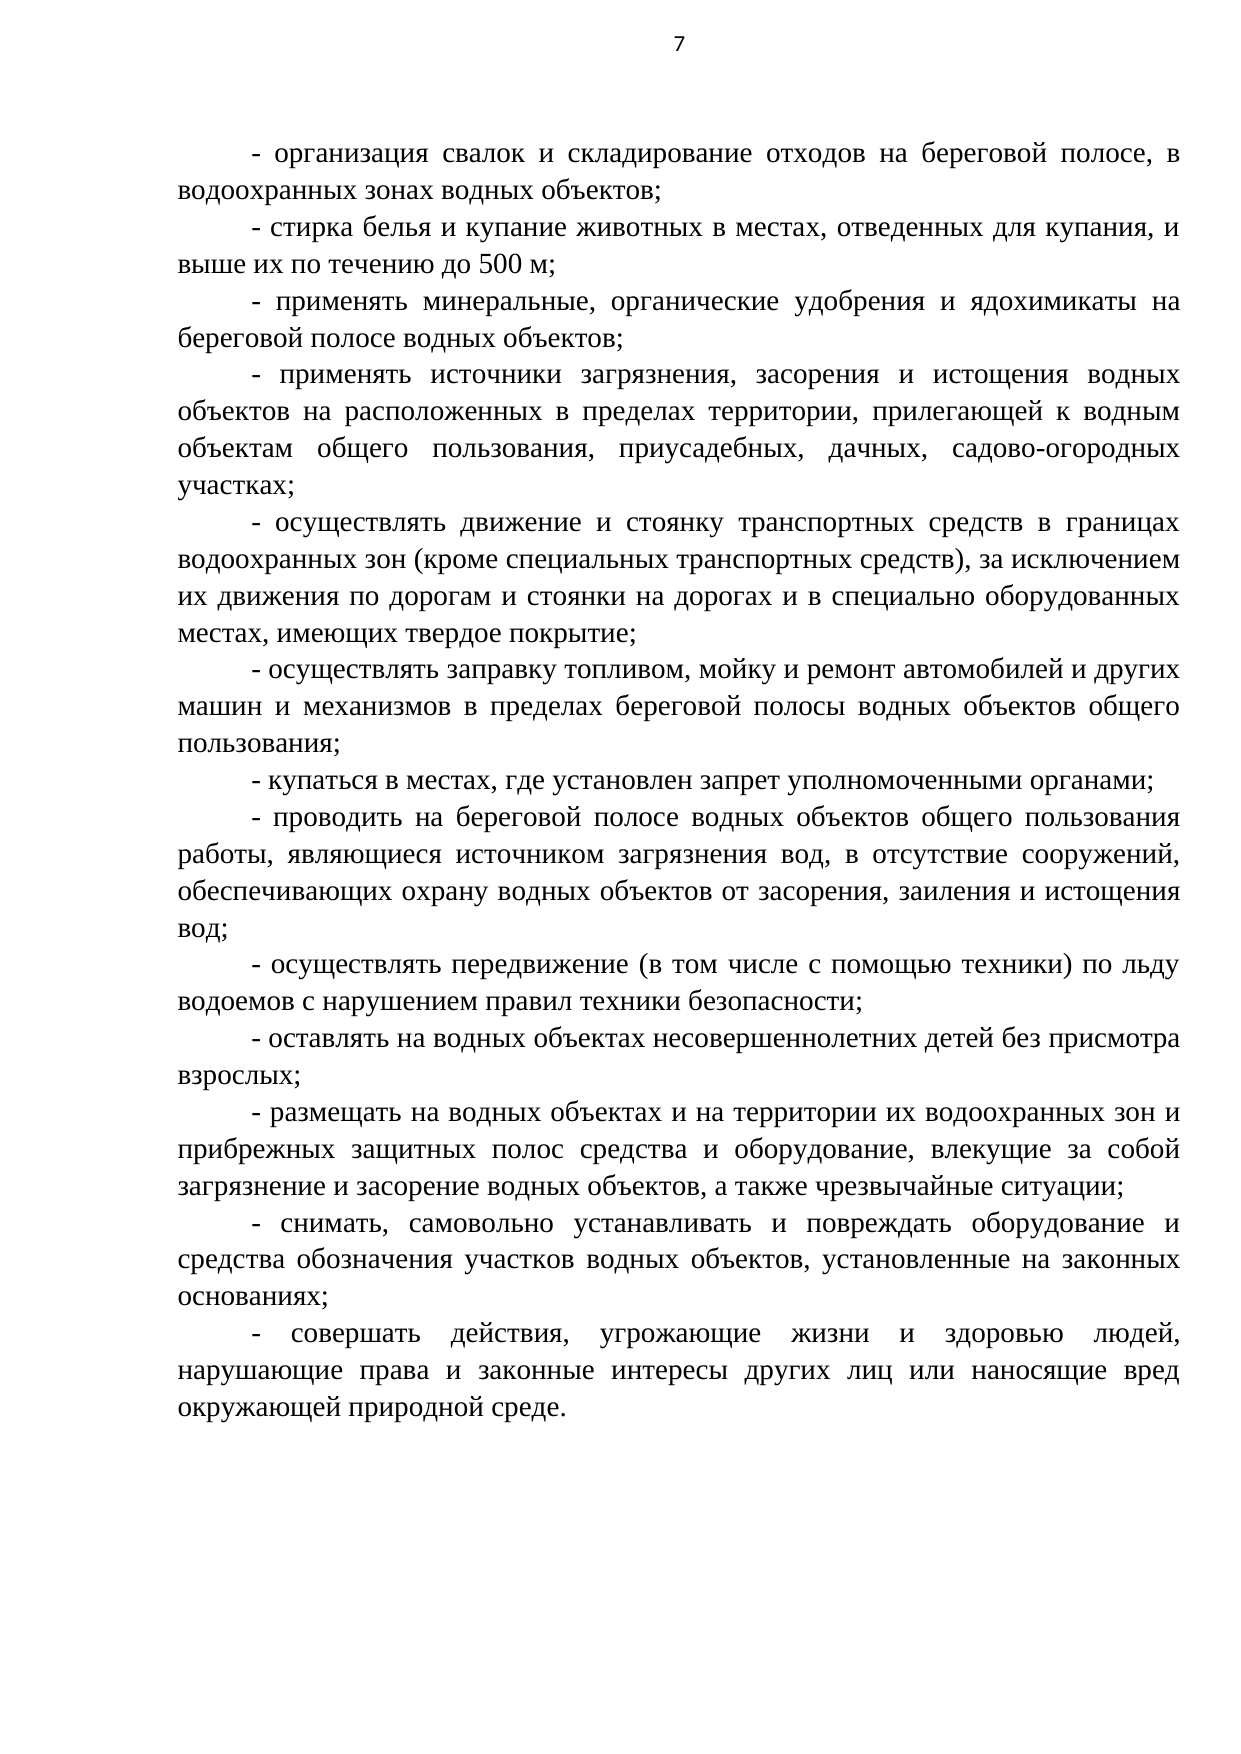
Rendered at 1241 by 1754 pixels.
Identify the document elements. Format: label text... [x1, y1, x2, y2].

text - купаться в местах, где установлен запрет уполномоченными органами; [177, 762, 1181, 796]
text - оставлять на водных объектах несовершеннолетних детей без присмотра взрослых; [177, 1020, 1181, 1091]
text - совершать действия, угрожающие жизни и здоровью людей, нарушающие права и законные интересы других лиц или наносящие вред окружающей природной среде. [177, 1315, 1181, 1423]
text - стирка белья и купание животных в местах, отведенных для купания, и выше их по течению до 500 м; [177, 209, 1181, 279]
text - осуществлять заправку топливом, мойку и ремонт автомобилей и других машин и механизмов в пределах береговой полосы водных объектов общего пользования; [177, 652, 1181, 759]
text - применять минеральные, органические удобрения и ядохимикаты на береговой полосе водных объектов; [177, 283, 1181, 353]
text - снимать, самовольно устанавливать и повреждать оборудование и средства обозначения участков водных объектов, установленные на законных основаниях; [177, 1205, 1181, 1312]
text - проводить на береговой полосе водных объектов общего пользования работы, являющиеся источником загрязнения вод, в отсутствие сооружений, обеспечивающих охрану водных объектов от засорения, заиления и истощения вод; [177, 799, 1181, 943]
text - осуществлять передвижение (в том числе с помощью техники) по льду водоемов с нарушением правил техники безопасности; [177, 947, 1181, 1017]
text - организация свалок и складирование отходов на береговой полосе, в водоохранных зонах водных объектов; [177, 135, 1181, 206]
text - осуществлять движение и стоянку транспортных средств в границах водоохранных зон (кроме специальных транспортных средств), за исключением их движения по дорогам и стоянки на дорогах и в специально оборудованных местах, имеющих твердое покрытие; [177, 504, 1181, 648]
text - размещать на водных объектах и на территории их водоохранных зон и прибрежных защитных полос средства и оборудование, влекущие за собой загрязнение и засорение водных объектов, а также чрезвычайные ситуации; [177, 1094, 1181, 1201]
text - применять источники загрязнения, засорения и истощения водных объектов на расположенных в пределах территории, прилегающей к водным объектам общего пользования, приусадебных, дачных, садово-огородных участках; [177, 357, 1181, 501]
